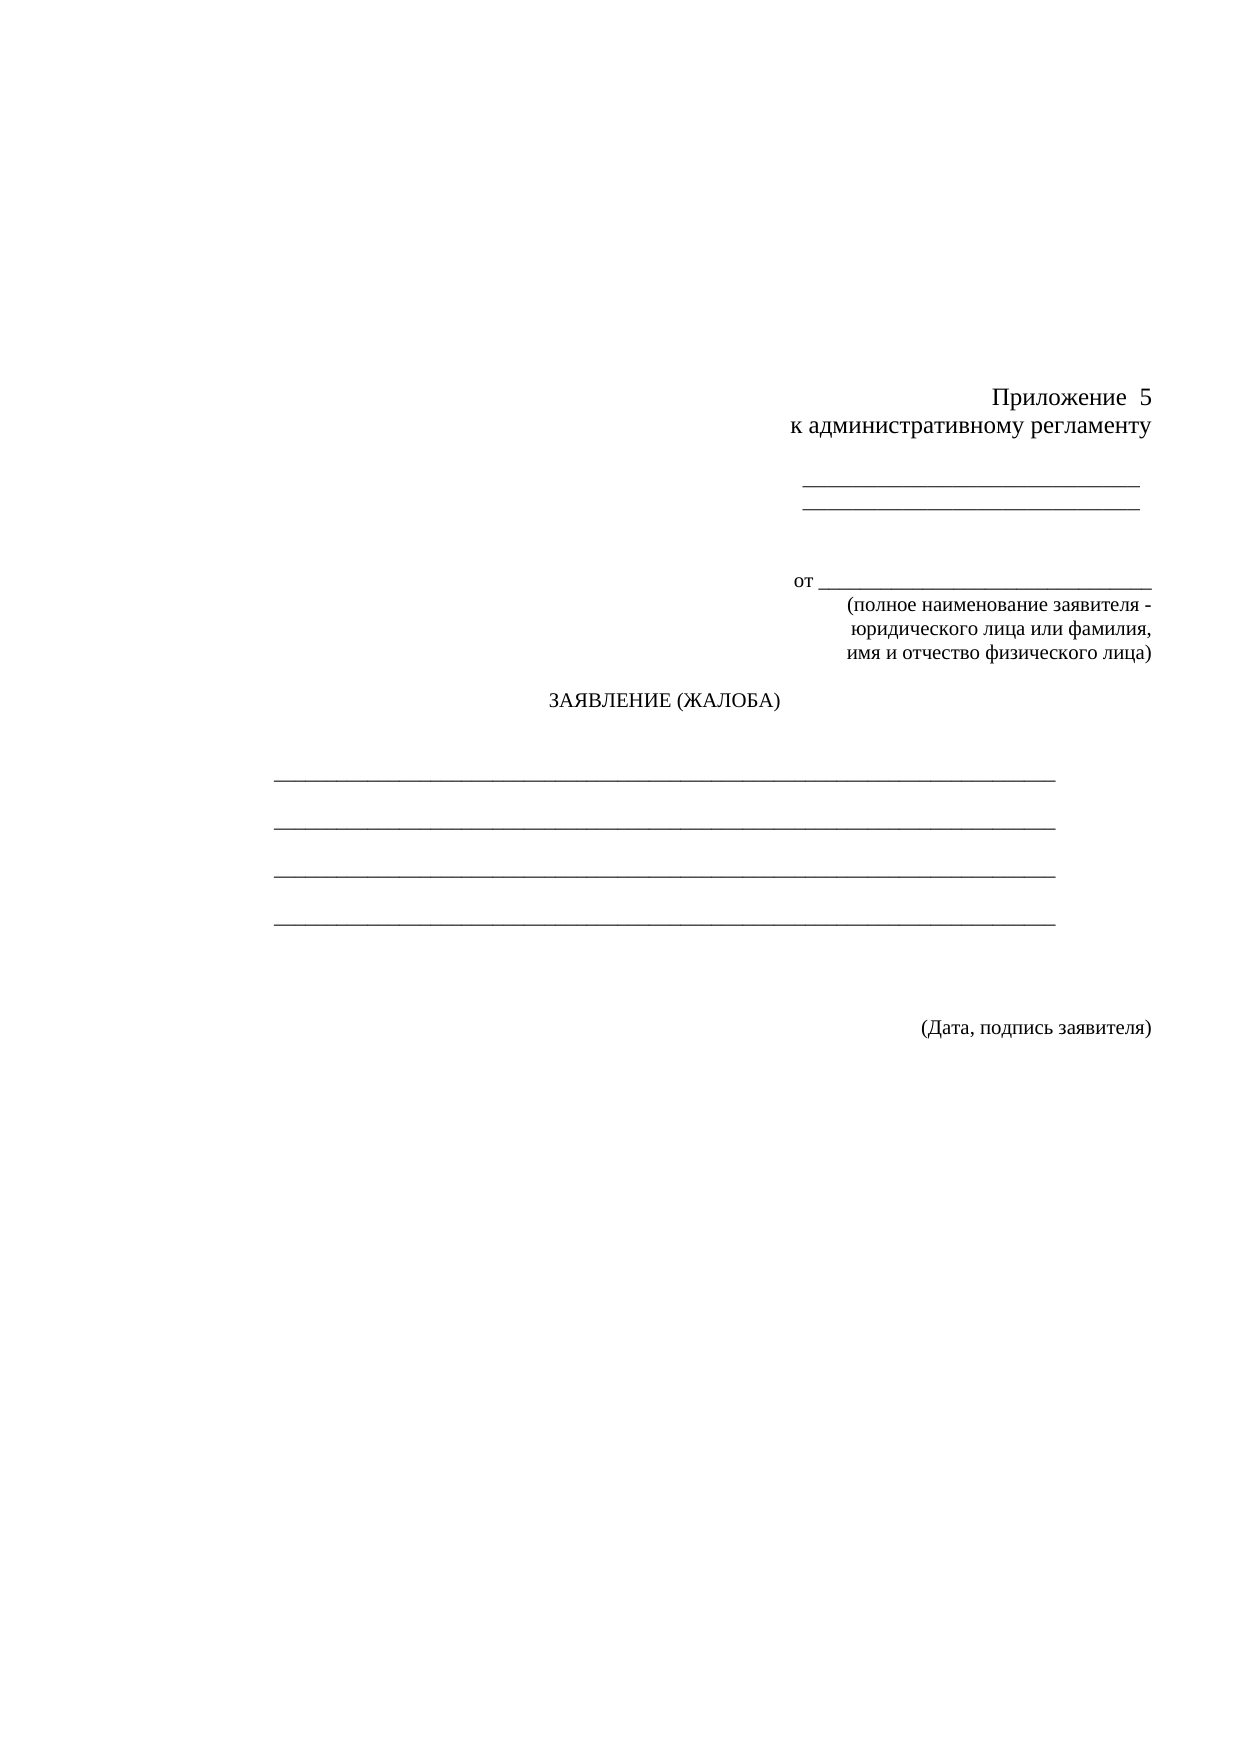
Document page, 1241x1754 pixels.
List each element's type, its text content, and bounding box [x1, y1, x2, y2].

text Приложение 5 [177, 382, 1152, 410]
text ___________________________________________________________________________ [177, 760, 1152, 784]
text (Дата, подпись заявителя) [177, 1015, 1152, 1039]
text ___________________________ [177, 468, 1152, 492]
text ___________________________ [177, 492, 1152, 515]
text имя и отчество физического лица) [177, 640, 1152, 664]
text юридического лица или фамилия, [177, 616, 1152, 640]
text ___________________________________________________________________________ [177, 856, 1152, 880]
text от ________________________________ [177, 568, 1152, 592]
text к административному регламенту [177, 410, 1152, 439]
text ___________________________________________________________________________ [177, 904, 1152, 928]
text ___________________________________________________________________________ [177, 808, 1152, 832]
text (полное наименование заявителя - [177, 592, 1152, 616]
text ЗАЯВЛЕНИЕ (ЖАЛОБА) [177, 688, 1152, 712]
